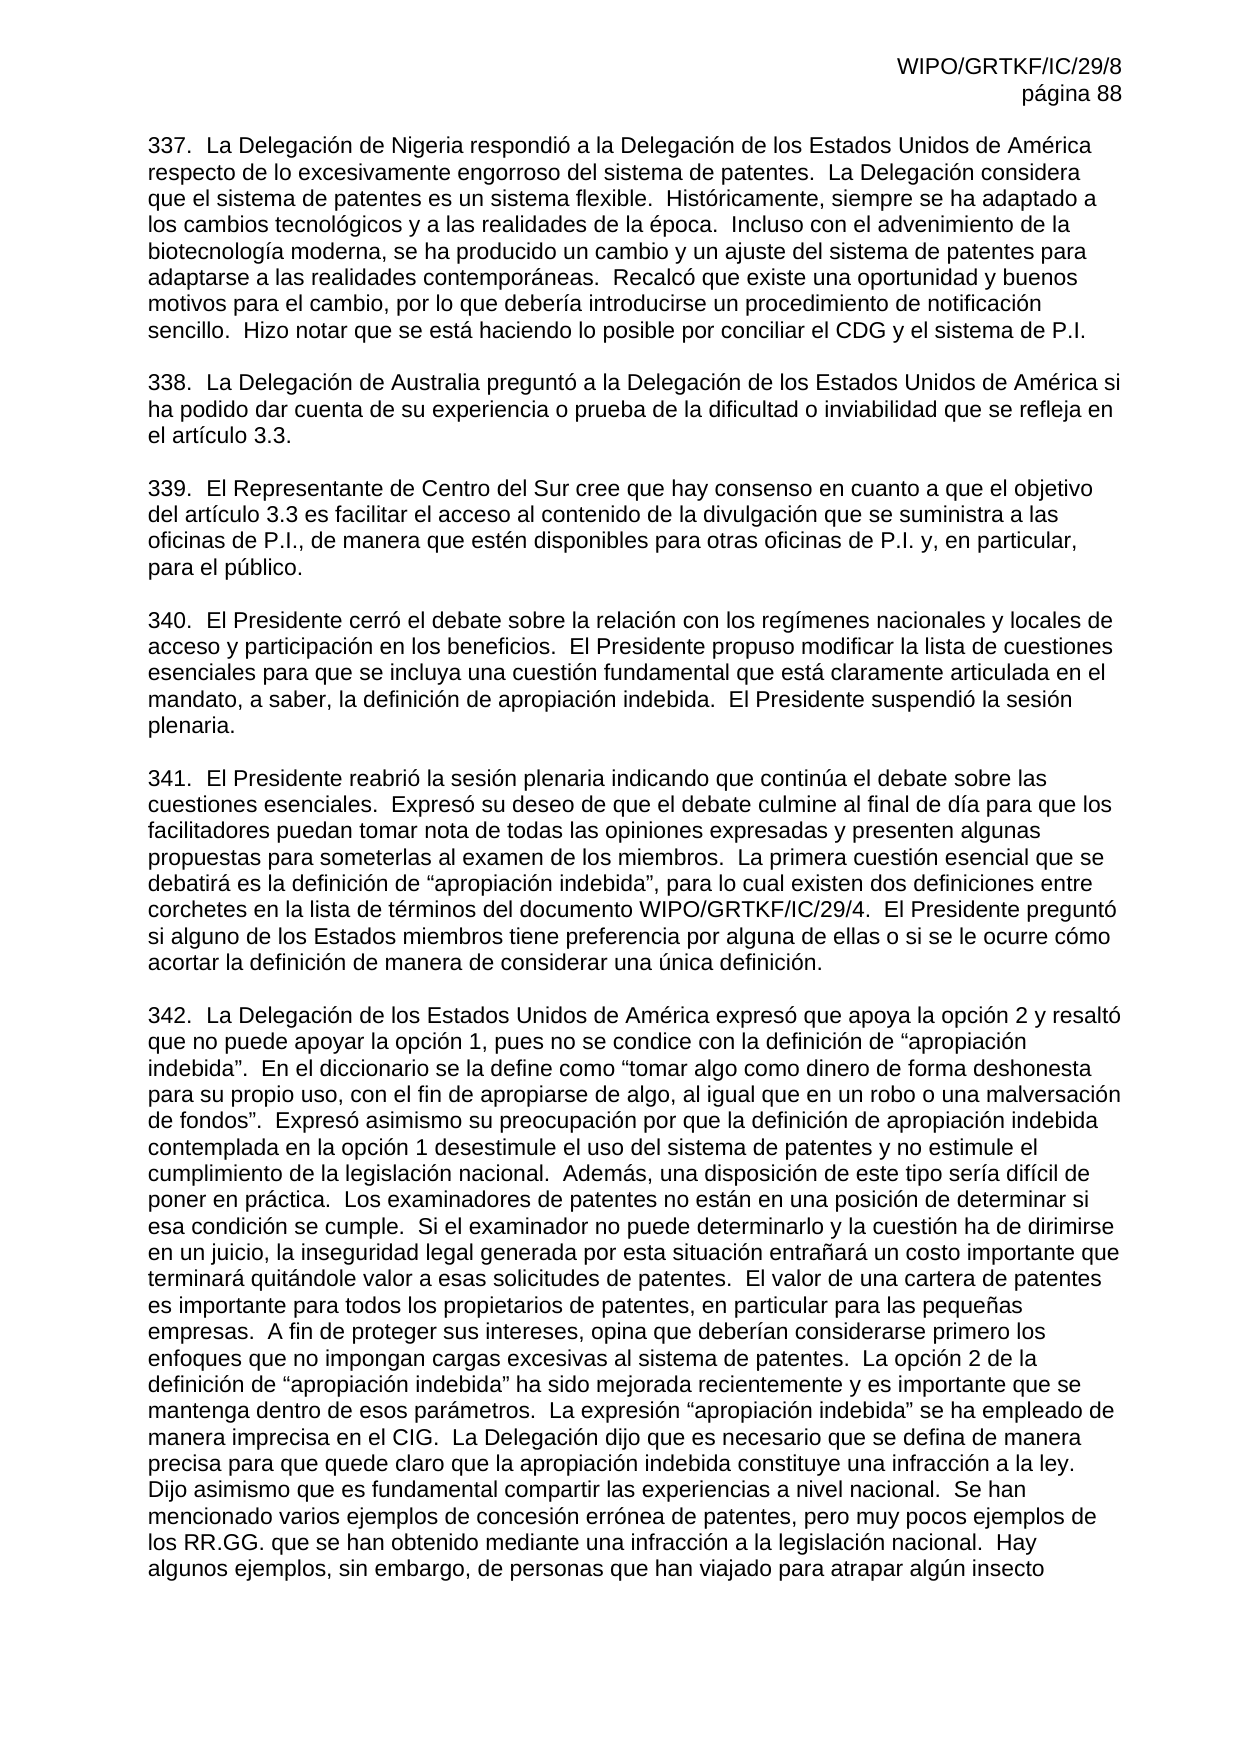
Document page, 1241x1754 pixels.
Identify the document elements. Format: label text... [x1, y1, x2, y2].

list La Delegación de Nigeria respondió a la Delegación de los Estados Unidos de América respecto de lo excesivamente engorroso del sistema de patentes. La Delegación considera que el sistema de patentes es un sistema flexible. Históricamente, siempre se ha adaptado a los cambios tecnológicos y a las realidades de la época. Incluso con el advenimiento de la biotecnología moderna, se ha producido un cambio y un ajuste del sistema de patentes para adaptarse a las realidades contemporáneas. Recalcó que existe una oportunidad y buenos motivos para el cambio, por lo que debería introducirse un procedimiento de notificación sencillo. Hizo notar que se está haciendo lo posible por conciliar el CDG y el sistema de P.I. [148, 132, 1122, 343]
list La Delegación de Australia preguntó a la Delegación de los Estados Unidos de América si ha podido dar cuenta de su experiencia o prueba de la dificultad o inviabilidad que se refleja en el artículo 3.3. [148, 369, 1122, 448]
list El Representante de Centro del Sur cree que hay consenso en cuanto a que el objetivo del artículo 3.3 es facilitar el acceso al contenido de la divulgación que se suministra a las oficinas de P.I., de manera que estén disponibles para otras oficinas de P.I. y, en particular, para el público. [148, 475, 1122, 580]
list El Presidente cerró el debate sobre la relación con los regímenes nacionales y locales de acceso y participación en los beneficios. El Presidente propuso modificar la lista de cuestiones esenciales para que se incluya una cuestión fundamental que está claramente articulada en el mandato, a saber, la definición de apropiación indebida. El Presidente suspendió la sesión plenaria. [148, 607, 1122, 738]
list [148, 1002, 1122, 1582]
list El Presidente reabrió la sesión plenaria indicando que continúa el debate sobre las cuestiones esenciales. Expresó su deseo de que el debate culmine al final de día para que los facilitadores puedan tomar nota de todas las opiniones expresadas y presenten algunas propuestas para someterlas al examen de los miembros. La primera cuestión esencial que se debatirá es la definición de “apropiación indebida”, para lo cual existen dos definiciones entre corchetes en la lista de términos del documento WIPO/GRTKF/IC/29/4. El Presidente preguntó si alguno de los Estados miembros tiene preferencia por alguna de ellas o si se le ocurre cómo acortar la definición de manera de considerar una única definición. [148, 765, 1122, 976]
